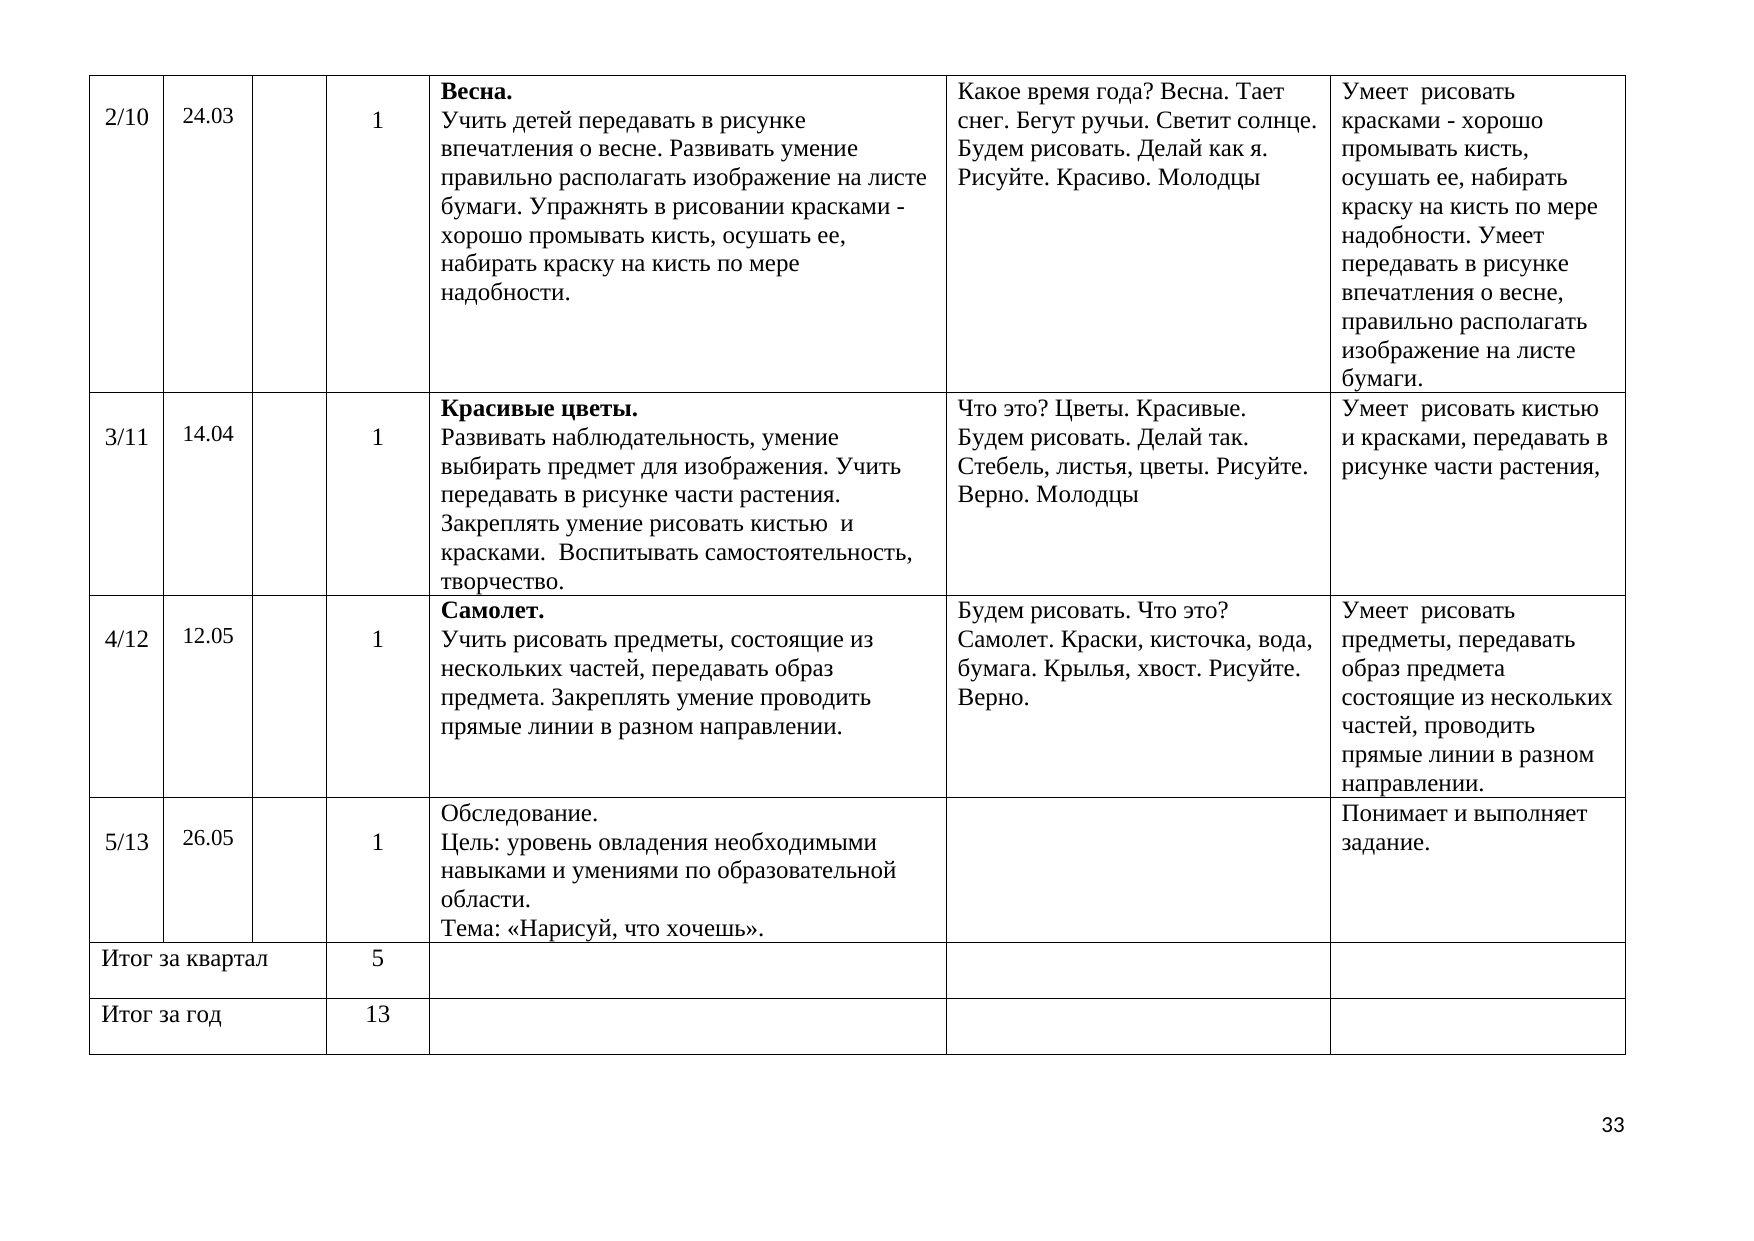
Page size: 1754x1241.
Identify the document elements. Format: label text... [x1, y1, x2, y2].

table_cell 1 [327, 393, 429, 594]
table_cell [1331, 999, 1625, 1054]
table_cell Обследование. Цель: уровень овладения необходимыми навыками и умениями по образовательной области. Тема: «Нарисуй, что хочешь». [430, 798, 946, 942]
table_cell 4/12 [90, 596, 163, 797]
table_cell 26.05 [164, 798, 252, 942]
table_cell Какое время года? Весна. Тает снег. Бегут ручьи. Светит солнце. Будем рисовать. Делай как я. Рисуйте. Красиво. Молодцы [947, 76, 1330, 392]
table_cell 3/11 [90, 393, 163, 594]
table_cell Весна. Учить детей передавать в рисунке впечатления о весне. Развивать умение правильно располагать изображение на листе бумаги. Упражнять в рисовании красками - хорошо промывать кисть, осушать ее, набирать краску на кисть по мере надобности. [430, 76, 946, 392]
table_cell Будем рисовать. Что это? Самолет. Краски, кисточка, вода, бумага. Крылья, хвост. Рисуйте. Верно. [947, 596, 1330, 797]
table_cell 1 [327, 76, 429, 392]
table_cell 2/10 [90, 76, 163, 392]
table_cell 12.05 [164, 596, 252, 797]
table_cell [253, 798, 326, 942]
table_cell 5 [327, 943, 429, 998]
table_cell [947, 798, 1330, 942]
table_cell [430, 943, 946, 998]
table_cell [253, 76, 326, 392]
table_cell [947, 943, 1330, 998]
table_cell [253, 393, 326, 594]
table_cell Умеет рисовать красками - хорошо промывать кисть, осушать ее, набирать краску на кисть по мере надобности. Умеет передавать в рисунке впечатления о весне, правильно располагать изображение на листе бумаги. [1331, 76, 1625, 392]
table_cell 1 [327, 798, 429, 942]
table_cell [1331, 943, 1625, 998]
table_cell Итог за год [90, 999, 326, 1054]
table_cell [430, 999, 946, 1054]
table_cell Что это? Цветы. Красивые. Будем рисовать. Делай так. Стебель, листья, цветы. Рисуйте. Верно. Молодцы [947, 393, 1330, 594]
table_cell 5/13 [90, 798, 163, 942]
table_cell 13 [327, 999, 429, 1054]
table_cell 1 [327, 596, 429, 797]
table_cell 14.04 [164, 393, 252, 594]
table_cell 24.03 [164, 76, 252, 392]
table_cell [947, 999, 1330, 1054]
table_cell Понимает и выполняет задание. [1331, 798, 1625, 942]
table_cell Итог за квартал [90, 943, 326, 998]
table_cell [253, 596, 326, 797]
table_cell Умеет рисовать кистью и красками, передавать в рисунке части растения, [1331, 393, 1625, 594]
table_cell Красивые цветы. Развивать наблюдательность, умение выбирать предмет для изображения. Учить передавать в рисунке части растения. Закреплять умение рисовать кистью и красками. Воспитывать самостоятельность, творчество. [430, 393, 946, 594]
table_cell Самолет. Учить рисовать предметы, состоящие из нескольких частей, передавать образ предмета. Закреплять умение проводить прямые линии в разном направлении. [430, 596, 946, 797]
table_cell Умеет рисовать предметы, передавать образ предмета состоящие из нескольких частей, проводить прямые линии в разном направлении. [1331, 596, 1625, 797]
